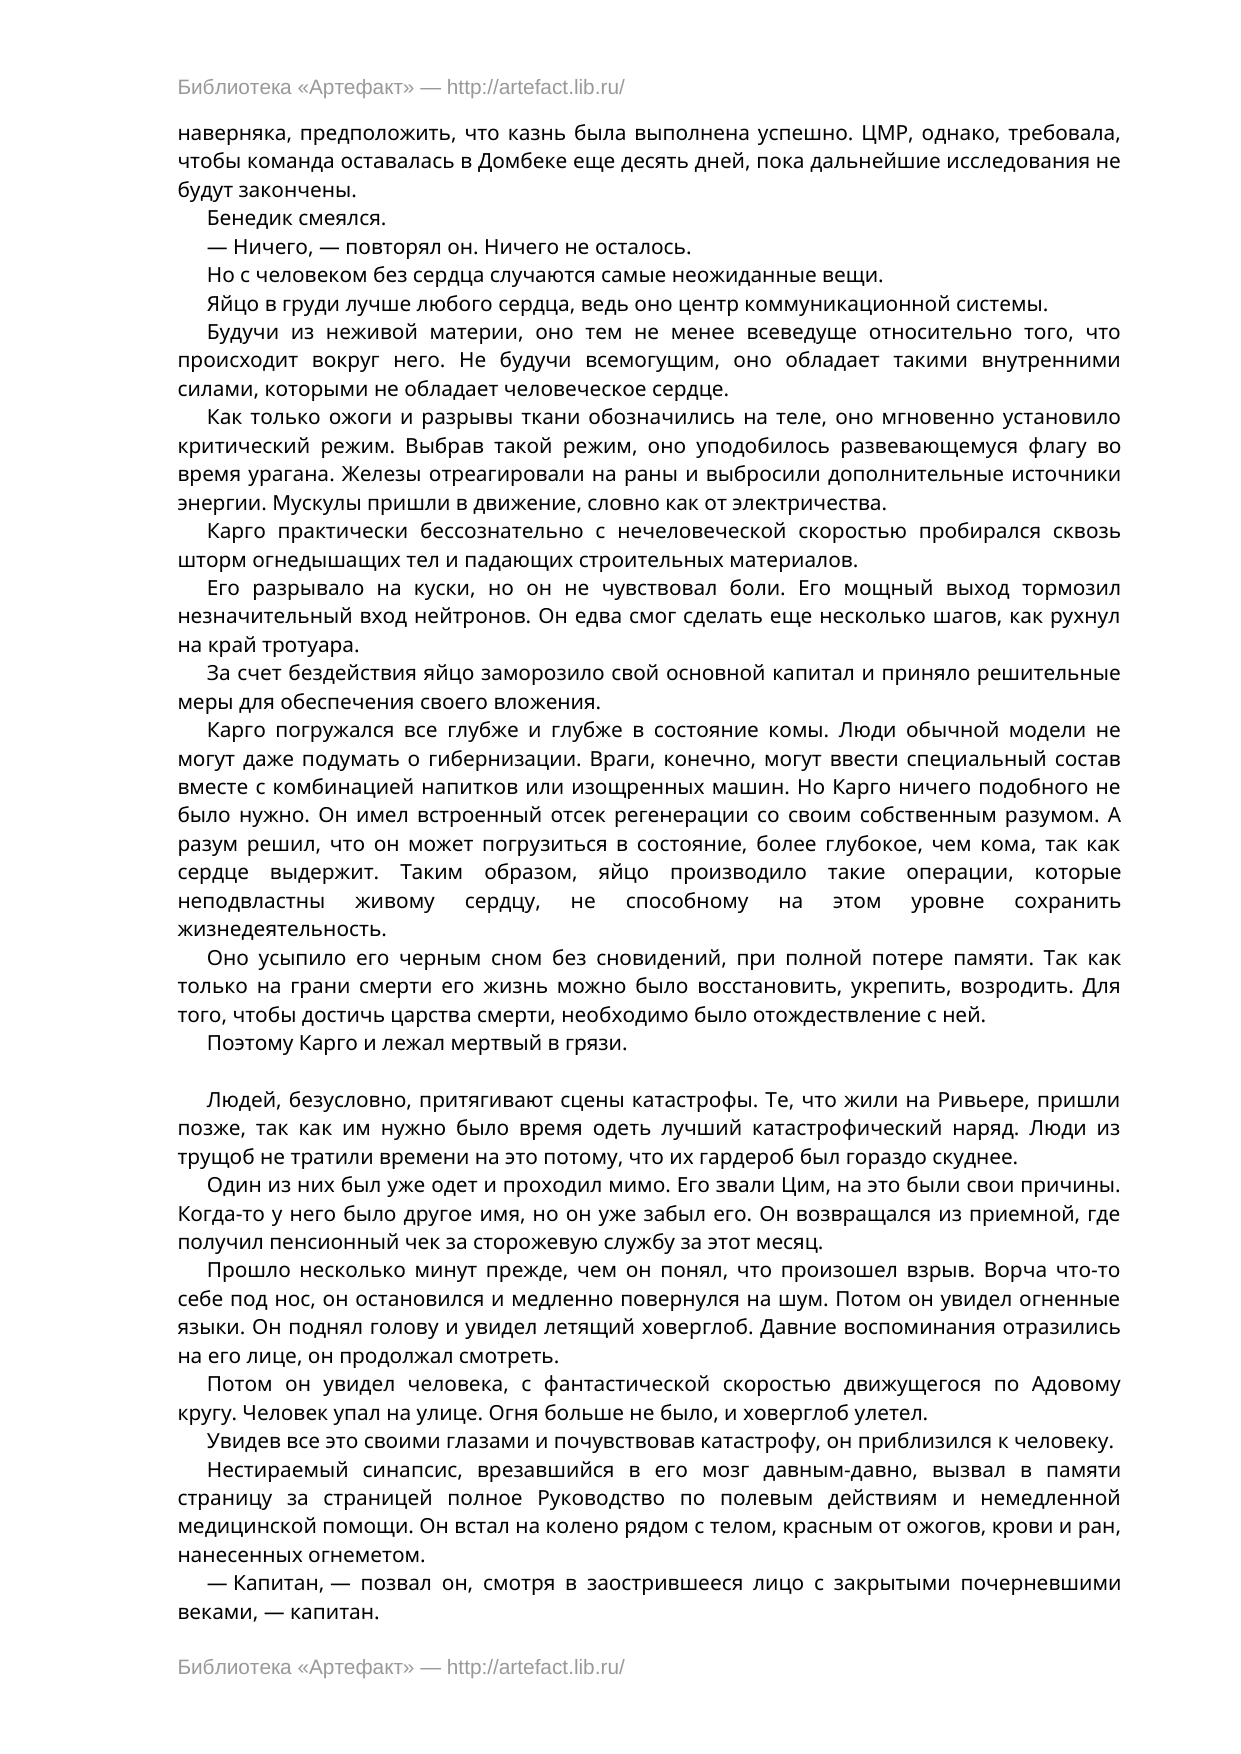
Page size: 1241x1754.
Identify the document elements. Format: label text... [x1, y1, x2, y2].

text — Капитан, — позвал он, смотря в заострившееся лицо с закрытыми почерневшими веками, — капитан. [177, 1568, 1122, 1625]
text Яйцо в груди лучше любого сердца, ведь оно центр коммуникационной системы. [177, 289, 1122, 317]
text Оно усыпило его черным сном без сновидений, при полной потере памяти. Так как только на грани смерти его жизнь можно было восстановить, укрепить, возродить. Для того, чтобы достичь царства смерти, необходимо было отождествление с ней. [177, 943, 1122, 1028]
text — Ничего, — повторял он. Ничего не осталось. [177, 232, 1122, 260]
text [177, 118, 1122, 203]
text Прошло несколько минут прежде, чем он понял, что произошел взрыв. Ворча что-то себе под нос, он остановился и медленно повернулся на шум. Потом он увидел огненные языки. Он поднял голову и увидел летящий ховерглоб. Давние воспоминания отразились на его лице, он продолжал смотреть. [177, 1256, 1122, 1369]
text Как только ожоги и разрывы ткани обозначились на теле, оно мгновенно установило критический режим. Выбрав такой режим, оно уподобилось развевающемуся флагу во время урагана. Железы отреагировали на раны и выбросили дополнительные источники энергии. Мускулы пришли в движение, словно как от электричества. [177, 402, 1122, 516]
text Карго погружался все глубже и глубже в состояние комы. Люди обычной модели не могут даже подумать о гибернизации. Враги, конечно, могут ввести специальный состав вместе с комбинацией напитков или изощренных машин. Но Карго ничего подобного не было нужно. Он имел встроенный отсек регенерации со своим собственным разумом. А разум решил, что он может погрузиться в состояние, более глубокое, чем кома, так как сердце выдержит. Таким образом, яйцо производило такие операции, которые неподвластны живому сердцу, не способному на этом уровне сохранить жизнедеятельность. [177, 715, 1122, 943]
text Будучи из неживой материи, оно тем не менее всеведуще относительно того, что происходит вокруг него. Не будучи всемогущим, оно обладает такими внутренними силами, которыми не обладает человеческое сердце. [177, 317, 1122, 402]
text Нестираемый синапсис, врезавшийся в его мозг давным-давно, вызвал в памяти страницу за страницей полное Руководство по полевым действиям и немедленной медицинской помощи. Он встал на колено рядом с телом, красным от ожогов, крови и ран, нанесенных огнеметом. [177, 1455, 1122, 1568]
text Его разрывало на куски, но он не чувствовал боли. Его мощный выход тормозил незначительный вход нейтронов. Он едва смог сделать еще несколько шагов, как рухнул на край тротуара. [177, 573, 1122, 658]
text Карго практически бессознательно с нечеловеческой скоростью пробирался сквозь шторм огнедышащих тел и падающих строительных материалов. [177, 516, 1122, 573]
text Людей, безусловно, притягивают сцены катастрофы. Те, что жили на Ривьере, пришли позже, так как им нужно было время одеть лучший катастрофический наряд. Люди из трущоб не тратили времени на это потому, что их гардероб был гораздо скуднее. [177, 1085, 1122, 1170]
text Поэтому Карго и лежал мертвый в грязи. [177, 1028, 1122, 1057]
text Но с человеком без сердца случаются самые неожиданные вещи. [177, 260, 1122, 289]
text Один из них был уже одет и проходил мимо. Его звали Цим, на это были свои причины. Когда-то у него было другое имя, но он уже забыл его. Он возвращался из приемной, где получил пенсионный чек за сторожевую службу за этот месяц. [177, 1170, 1122, 1256]
text Потом он увидел человека, с фантастической скоростью движущегося по Адовому кругу. Человек упал на улице. Огня больше не было, и ховерглоб улетел. [177, 1369, 1122, 1426]
text Бенедик смеялся. [177, 203, 1122, 232]
text За счет бездействия яйцо заморозило свой основной капитал и приняло решительные меры для обеспечения своего вложения. [177, 658, 1122, 715]
text Увидев все это своими глазами и почувствовав катастрофу, он приблизился к человеку. [177, 1426, 1122, 1455]
